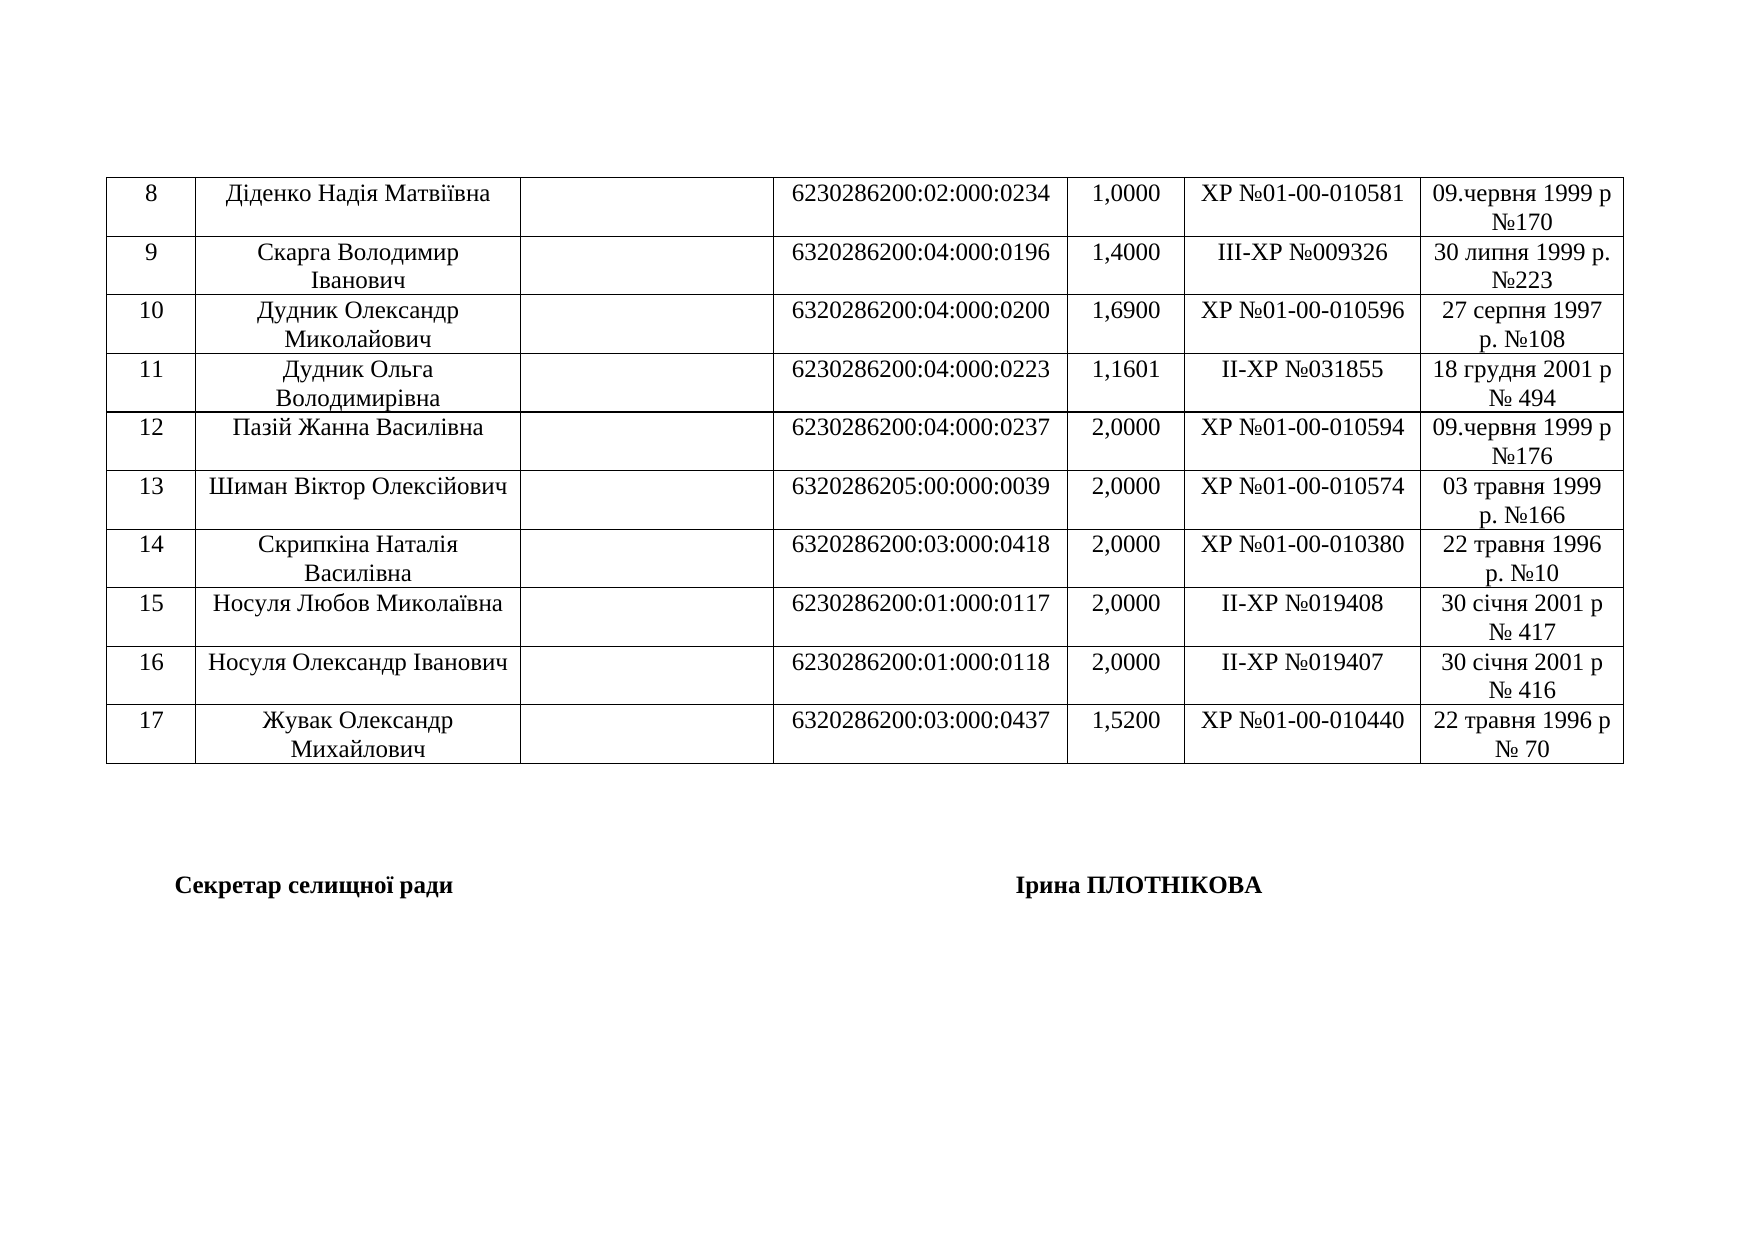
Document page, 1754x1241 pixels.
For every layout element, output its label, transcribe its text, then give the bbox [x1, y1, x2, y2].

table_cell Шиман Віктор Олексійович [196, 471, 520, 528]
table_cell ХР №01-00-010440 [1185, 705, 1420, 763]
table_cell 6230286200:02:000:0234 [774, 178, 1067, 236]
table_cell 30 січня 2001 р № 416 [1421, 647, 1623, 704]
table_cell ХР №01-00-010596 [1185, 295, 1420, 353]
table_cell [521, 705, 773, 763]
table_cell 09.червня 1999 р №170 [1421, 178, 1623, 236]
table_cell [521, 588, 773, 646]
table_cell 1,0000 [1068, 178, 1184, 236]
table_cell 03 травня 1999 р. №166 [1421, 471, 1623, 528]
table_cell 6230286200:04:000:0237 [774, 413, 1067, 470]
table_cell 1,1601 [1068, 354, 1184, 411]
table_cell Жувак Олександр Михайлович [196, 705, 520, 763]
table_cell 17 [107, 705, 195, 763]
table_cell Пазій Жанна Василівна [196, 413, 520, 470]
table_cell 1,6900 [1068, 295, 1184, 353]
table_cell [521, 530, 773, 587]
table_cell [521, 413, 773, 470]
table_cell 2,0000 [1068, 588, 1184, 646]
table_cell 14 [107, 530, 195, 587]
table_cell 22 травня 1996 р № 70 [1421, 705, 1623, 763]
table_cell 6320286200:03:000:0418 [774, 530, 1067, 587]
table_cell 6320286200:03:000:0437 [774, 705, 1067, 763]
table_cell 2,0000 [1068, 471, 1184, 528]
table_cell Скарга Володимир Іванович [196, 237, 520, 294]
table_cell 2,0000 [1068, 413, 1184, 470]
table_cell 1,4000 [1068, 237, 1184, 294]
table_cell 18 грудня 2001 р № 494 [1421, 354, 1623, 411]
table_cell 6320286200:04:000:0200 [774, 295, 1067, 353]
table_cell 2,0000 [1068, 647, 1184, 704]
table_cell 09.червня 1999 р №176 [1421, 413, 1623, 470]
table_cell ІІ-ХР №019407 [1185, 647, 1420, 704]
table_cell 15 [107, 588, 195, 646]
table_cell 6230286200:01:000:0117 [774, 588, 1067, 646]
table_cell 10 [107, 295, 195, 353]
table_cell 2,0000 [1068, 530, 1184, 587]
table_cell ХР №01-00-010380 [1185, 530, 1420, 587]
table_cell 16 [107, 647, 195, 704]
table_cell 11 [107, 354, 195, 411]
table_cell IІІ-ХР №009326 [1185, 237, 1420, 294]
table_cell 6230286200:01:000:0118 [774, 647, 1067, 704]
table_cell ХР №01-00-010581 [1185, 178, 1420, 236]
table_cell ХР №01-00-010594 [1185, 413, 1420, 470]
table_cell Дудник Олександр Миколайович [196, 295, 520, 353]
table_cell [521, 237, 773, 294]
table_cell [521, 295, 773, 353]
table_cell ІІ-ХР №031855 [1185, 354, 1420, 411]
table_cell 22 травня 1996 р. №10 [1421, 530, 1623, 587]
table_cell ХР №01-00-010574 [1185, 471, 1420, 528]
table_cell [521, 647, 773, 704]
table_cell 9 [107, 237, 195, 294]
table_cell Дудник Ольга Володимирівна [196, 354, 520, 411]
text Секретар селищної ради Ірина ПЛОТНІКОВА [118, 870, 1636, 898]
table_cell 8 [107, 178, 195, 236]
table_cell 6230286200:04:000:0223 [774, 354, 1067, 411]
table_cell Скрипкіна Наталія Василівна [196, 530, 520, 587]
table_cell Діденко Надія Матвіївна [196, 178, 520, 236]
table_cell [521, 178, 773, 236]
table_cell 27 серпня 1997 р. №108 [1421, 295, 1623, 353]
table_cell 12 [107, 413, 195, 470]
table_cell [521, 354, 773, 411]
table_cell 6320286200:04:000:0196 [774, 237, 1067, 294]
table_cell 1,5200 [1068, 705, 1184, 763]
table_cell 30 липня 1999 р. №223 [1421, 237, 1623, 294]
table_cell Носуля Любов Миколаївна [196, 588, 520, 646]
table_cell [521, 471, 773, 528]
table_cell ІІ-ХР №019408 [1185, 588, 1420, 646]
table_cell 13 [107, 471, 195, 528]
table_cell 30 січня 2001 р № 417 [1421, 588, 1623, 646]
table_cell Носуля Олександр Іванович [196, 647, 520, 704]
table_cell 6320286205:00:000:0039 [774, 471, 1067, 528]
